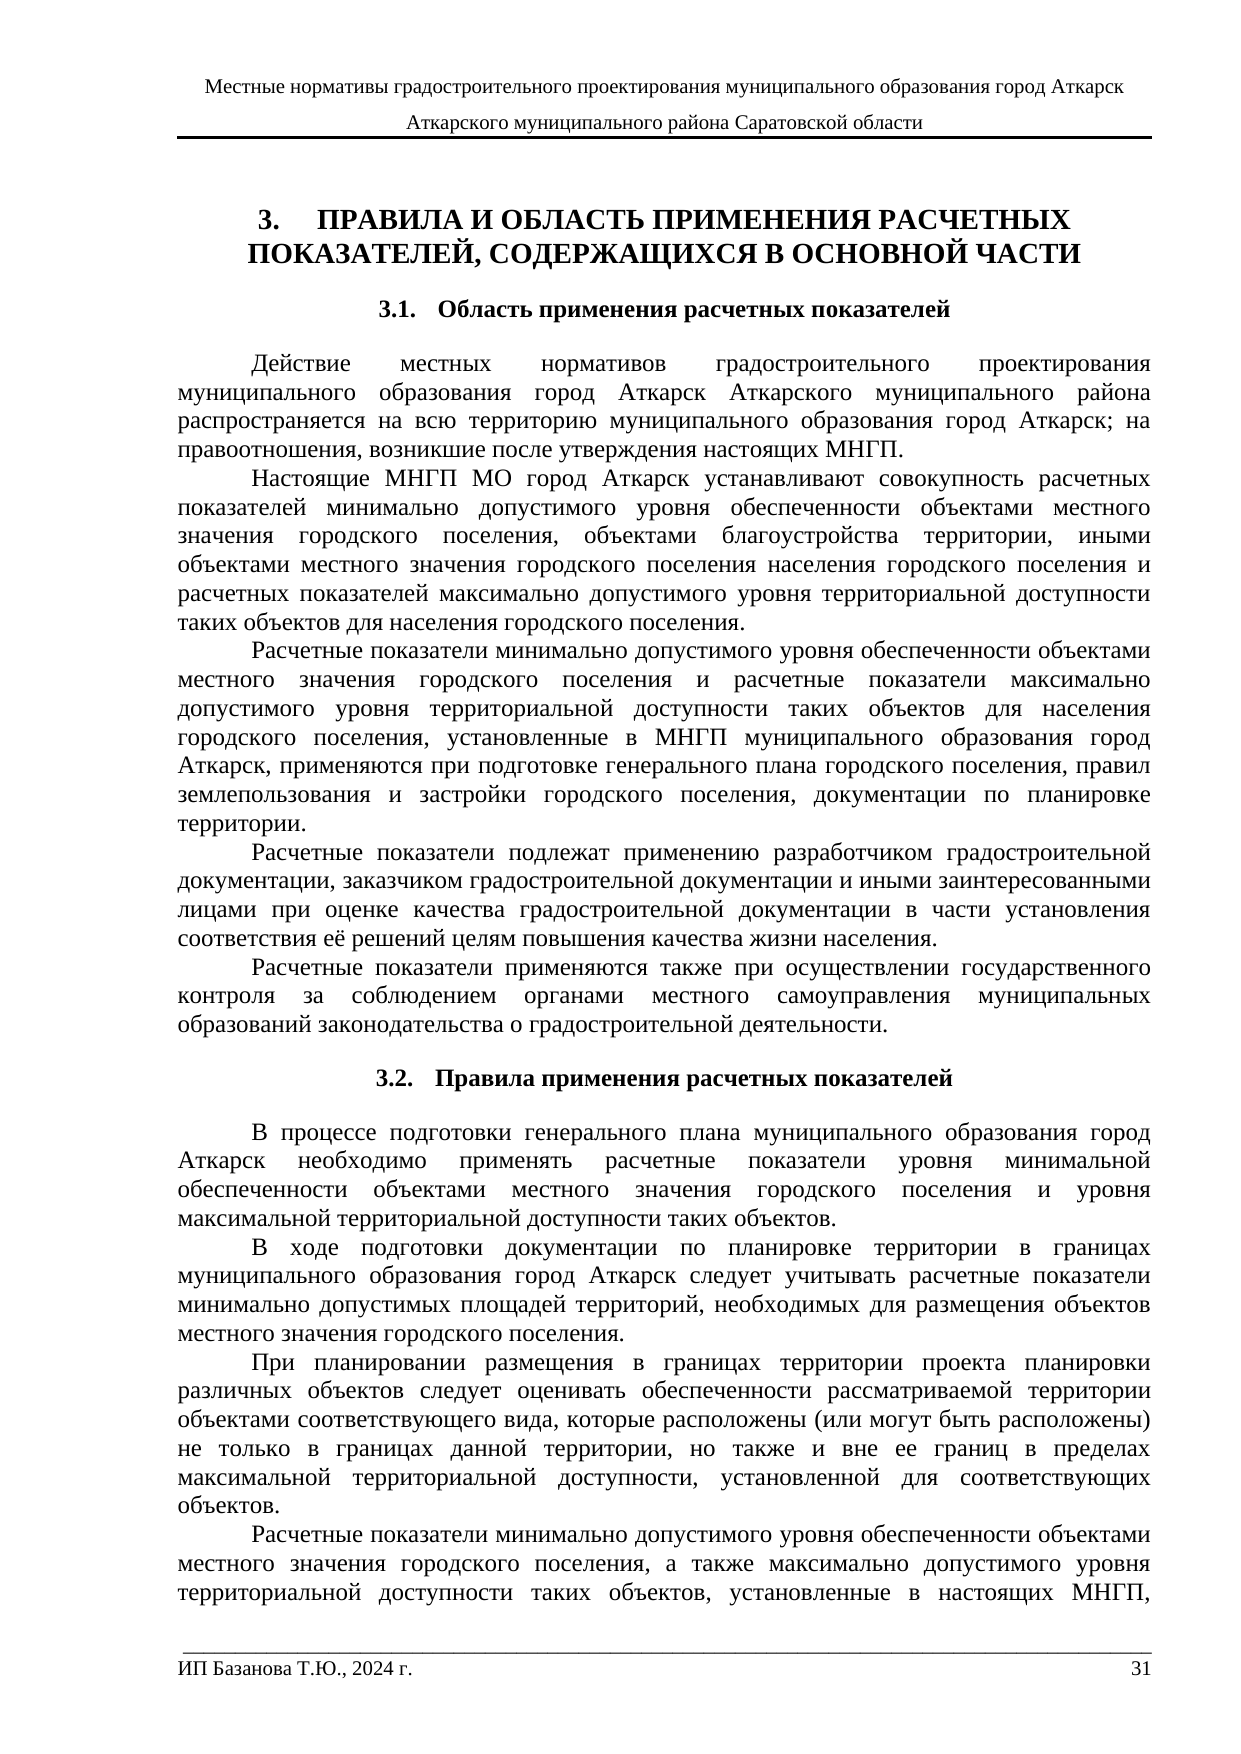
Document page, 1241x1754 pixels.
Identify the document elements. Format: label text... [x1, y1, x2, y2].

subtitle Область применения расчетных показателей [177, 294, 1152, 323]
text Расчетные показатели применяются также при осуществлении государственного контроля за соблюдением органами местного самоуправления муниципальных образований законодательства о градостроительной деятельности. [177, 952, 1152, 1038]
text Расчетные показатели минимально допустимого уровня обеспеченности объектами местного значения городского поселения и расчетные показатели максимально допустимого уровня территориальной доступности таких объектов для населения городского поселения, установленные в МНГП муниципального образования город Аткарск, применяются при подготовке генерального плана городского поселения, правил землепользования и застройки городского поселения, документации по планировке территории. [177, 636, 1152, 837]
text Расчетные показатели подлежат применению разработчиком градостроительной документации, заказчиком градостроительной документации и иными заинтересованными лицами при оценке качества градостроительной документации в части установления соответствия её решений целям повышения качества жизни населения. [177, 837, 1152, 952]
subtitle Правила и область применения расчетных показателей, содержащихся в основной части [177, 202, 1152, 269]
text В процессе подготовки генерального плана муниципального образования город Аткарск необходимо применять расчетные показатели уровня минимальной обеспеченности объектами местного значения городского поселения и уровня максимальной территориальной доступности таких объектов. [177, 1117, 1152, 1232]
text В ходе подготовки документации по планировке территории в границах муниципального образования город Аткарск следует учитывать расчетные показатели минимально допустимых площадей территорий, необходимых для размещения объектов местного значения городского поселения. [177, 1232, 1152, 1347]
text Действие местных нормативов градостроительного проектирования муниципального образования город Аткарск Аткарского муниципального района распространяется на всю территорию муниципального образования город Аткарск; на правоотношения, возникшие после утверждения настоящих МНГП. [177, 348, 1152, 463]
text При планировании размещения в границах территории проекта планировки различных объектов следует оценивать обеспеченности рассматриваемой территории объектами соответствующего вида, которые расположены (или могут быть расположены) не только в границах данной территории, но также и вне ее границ в пределах максимальной территориальной доступности, установленной для соответствующих объектов. [177, 1347, 1152, 1519]
subtitle Правила применения расчетных показателей [177, 1063, 1152, 1092]
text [177, 1519, 1152, 1606]
text Настоящие МНГП МО город Аткарск устанавливают совокупность расчетных показателей минимально допустимого уровня обеспеченности объектами местного значения городского поселения, объектами благоустройства территории, иными объектами местного значения городского поселения населения городского поселения и расчетных показателей максимально допустимого уровня территориальной доступности таких объектов для населения городского поселения. [177, 463, 1152, 636]
